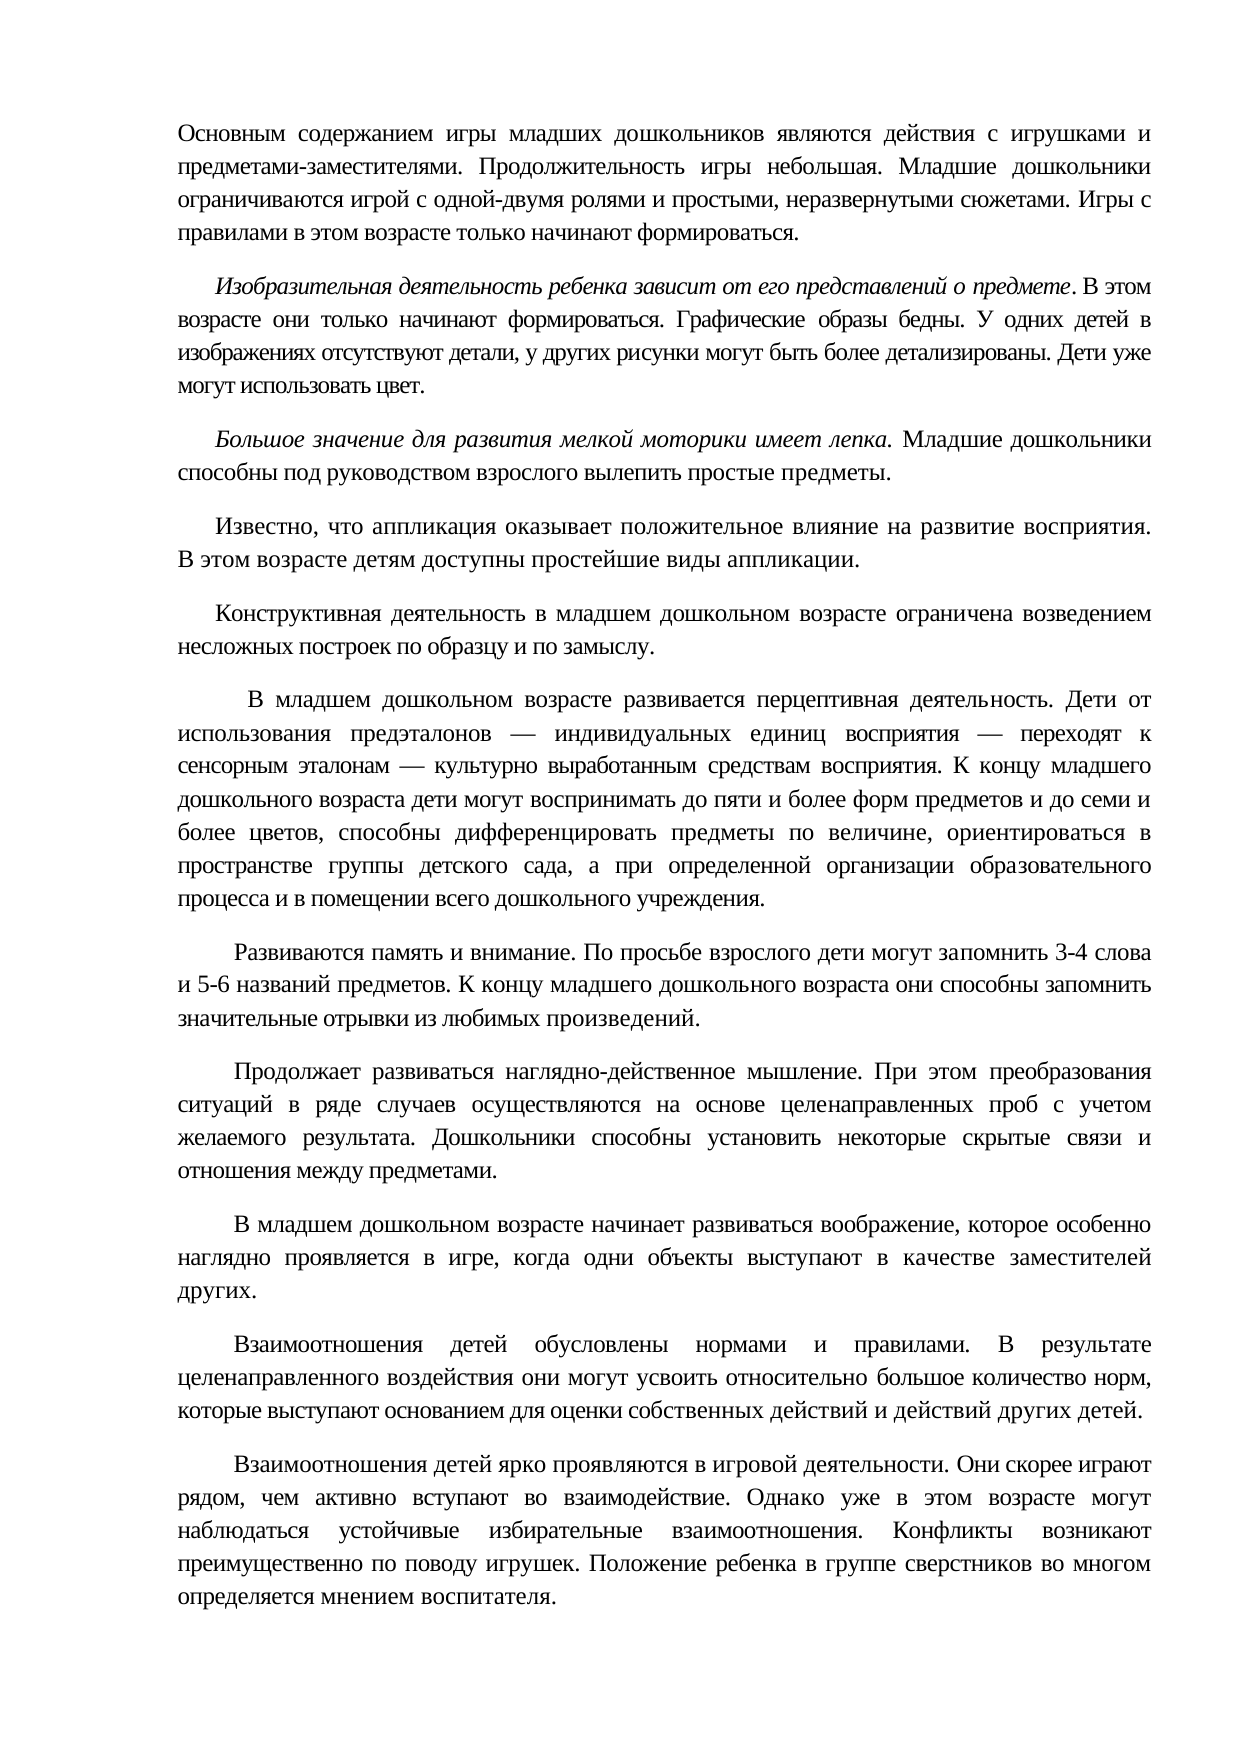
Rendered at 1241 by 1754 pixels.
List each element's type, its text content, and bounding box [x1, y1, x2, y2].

text В младшем дошкольном возрасте развивается перцептивная деятельность. Дети от использования предэталонов — индивидуальных единиц восприятия — переходят к сенсорным эталонам — культурно выработанным средствам восприятия. К концу младшего дошкольного возраста дети могут воспринимать до пяти и более форм предметов и до семи и более цветов, способны дифференцировать предметы по величине, ориентироваться в пространстве группы детского сада, а при определенной организации образовательного процесса и в помещении всего дошкольного учреждения. [177, 684, 1152, 911]
text Большое значение для развития мелкой моторики имеет лепка. Младшие дошкольники способны под руководством взрослого вылепить простые предметы. [177, 424, 1152, 486]
text Взаимоотношения детей обусловлены нормами и правилами. В результате целенаправленного воздействия они могут усвоить относительно большое количество норм, которые выступают основанием для оценки собственных действий и действий других детей. [177, 1329, 1152, 1424]
text Развиваются память и внимание. По просьбе взрослого дети могут запомнить 3-4 слова и 5-6 названий предметов. К концу младшего дошкольного возраста они способны запомнить значительные отрывки из любимых произведений. [177, 937, 1152, 1031]
text Изобразительная деятельность ребенка зависит от его представлений о предмете. В этом возрасте они только начинают формироваться. Графические образы бедны. У одних детей в изображениях отсутствуют детали, у других рисунки могут быть более детализированы. Дети уже могут использовать цвет. [177, 271, 1152, 399]
text Продолжает развиваться наглядно-действенное мышление. При этом преобразования ситуаций в ряде случаев осуществляются на основе целенаправленных проб с учетом желаемого результата. Дошкольники способны установить некоторые скрытые связи и отношения между предметами. [177, 1056, 1152, 1184]
text Взаимоотношения детей ярко проявляются в игровой деятельности. Они скорее играют рядом, чем активно вступают во взаимодействие. Однако уже в этом возрасте могут наблюдаться устойчивые избирательные взаимоотношения. Конфликты возникают преимущественно по поводу игрушек. Положение ребенка в группе сверстников во многом определяется мнением воспитателя. [177, 1449, 1152, 1610]
text Конструктивная деятельность в младшем дошкольном возрасте ограничена возведением несложных построек по образцу и по замыслу. [177, 598, 1152, 659]
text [177, 118, 1152, 246]
text Известно, что аппликация оказывает положительное влияние на развитие восприятия. В этом возрасте детям доступны простейшие виды аппликации. [177, 511, 1152, 573]
text В младшем дошкольном возрасте начинает развиваться воображение, которое особенно наглядно проявляется в игре, когда одни объекты выступают в качестве заместителей других. [177, 1209, 1152, 1304]
